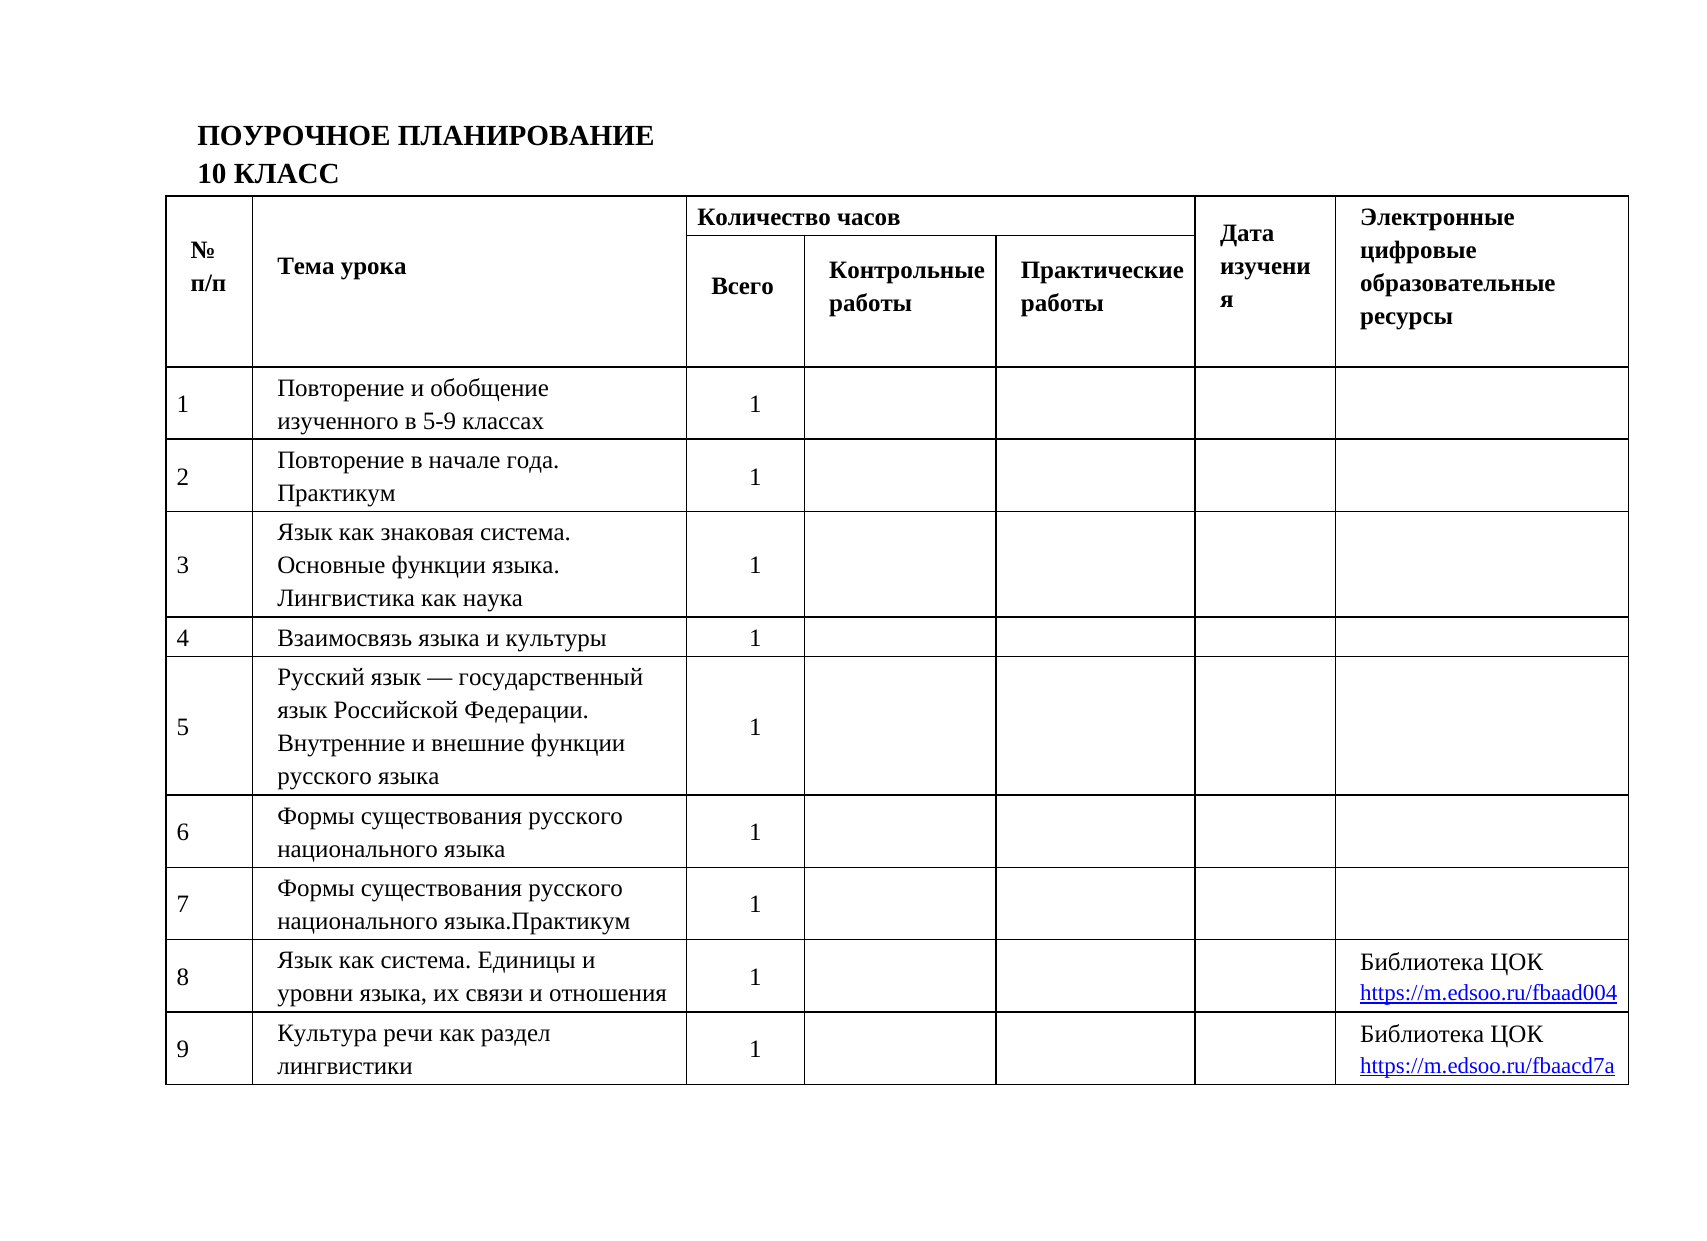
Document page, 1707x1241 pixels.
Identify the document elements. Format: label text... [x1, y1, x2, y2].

table_cell [805, 868, 995, 939]
table_cell Повторение в начале года. Практикум [253, 440, 686, 511]
table_cell 4 [167, 618, 252, 656]
table_cell Культура речи как раздел лингвистики [253, 1013, 686, 1083]
table_cell [997, 368, 1194, 438]
table_header Дата изучения [1196, 197, 1335, 366]
table_cell [1196, 440, 1335, 511]
table_cell 3 [167, 512, 252, 616]
table_cell 1 [167, 368, 252, 438]
table_cell [1196, 512, 1335, 616]
table_header Тема урока [253, 197, 686, 366]
table_cell Библиотека ЦОК https://m.edsoo.ru/fbaacd7a [1336, 1013, 1628, 1083]
table_cell [997, 440, 1194, 511]
table_cell [1336, 440, 1628, 511]
table_cell [1336, 796, 1628, 866]
table_cell 1 [687, 1013, 804, 1083]
table_cell [997, 618, 1194, 656]
table_cell 1 [687, 440, 804, 511]
table_cell [805, 440, 995, 511]
table_cell [805, 1013, 995, 1083]
table_cell 9 [167, 1013, 252, 1083]
table_cell Формы существования русского национального языка [253, 796, 686, 866]
table_header Электронные цифровые образовательные ресурсы [1336, 197, 1628, 366]
table_cell [1196, 368, 1335, 438]
text ПОУРОЧНОЕ ПЛАНИРОВАНИЕ [190, 118, 1618, 152]
table_cell [805, 796, 995, 866]
table_cell [1336, 868, 1628, 939]
table_cell [1196, 868, 1335, 939]
table_cell Язык как знаковая система. Основные функции языка. Лингвистика как наука [253, 512, 686, 616]
table_cell Повторение и обобщение изученного в 5-9 классах [253, 368, 686, 438]
table_cell Формы существования русского национального языка.Практикум [253, 868, 686, 939]
table_cell [997, 657, 1194, 794]
table_cell [1336, 657, 1628, 794]
table_cell [997, 796, 1194, 866]
table_cell 1 [687, 940, 804, 1011]
table_cell [805, 368, 995, 438]
table_cell 1 [687, 618, 804, 656]
table_cell 6 [167, 796, 252, 866]
table_cell 2 [167, 440, 252, 511]
table_cell Библиотека ЦОК https://m.edsoo.ru/fbaad004 [1336, 940, 1628, 1011]
table_cell [997, 868, 1194, 939]
table_cell [1196, 618, 1335, 656]
table_cell [1196, 940, 1335, 1011]
table_cell [805, 618, 995, 656]
table_cell Всего [687, 236, 804, 366]
table_cell 1 [687, 512, 804, 616]
text 10 КЛАСС [190, 157, 1618, 190]
table_cell [1196, 657, 1335, 794]
table_header № п/п [167, 197, 252, 366]
table_cell 8 [167, 940, 252, 1011]
table_cell [1196, 796, 1335, 866]
table_cell [805, 940, 995, 1011]
table_cell [997, 1013, 1194, 1083]
table_cell Практические работы [997, 236, 1194, 366]
table_cell 1 [687, 368, 804, 438]
table_cell Язык как система. Единицы и уровни языка, их связи и отношения [253, 940, 686, 1011]
table_cell [997, 940, 1194, 1011]
table_cell [1336, 512, 1628, 616]
table_cell 1 [687, 657, 804, 794]
table_cell 5 [167, 657, 252, 794]
table_cell [1336, 618, 1628, 656]
table_cell [805, 657, 995, 794]
table_cell Взаимосвязь языка и культуры [253, 618, 686, 656]
table_cell Контрольные работы [805, 236, 995, 366]
table_cell [1336, 368, 1628, 438]
table_cell [1196, 1013, 1335, 1083]
table_cell [997, 512, 1194, 616]
table_cell 1 [687, 868, 804, 939]
table_cell Русский язык — государственный язык Российской Федерации. Внутренние и внешние функции русского языка [253, 657, 686, 794]
table_header Количество часов [687, 197, 1194, 234]
table_cell [805, 512, 995, 616]
table_cell 7 [167, 868, 252, 939]
table_cell 1 [687, 796, 804, 866]
